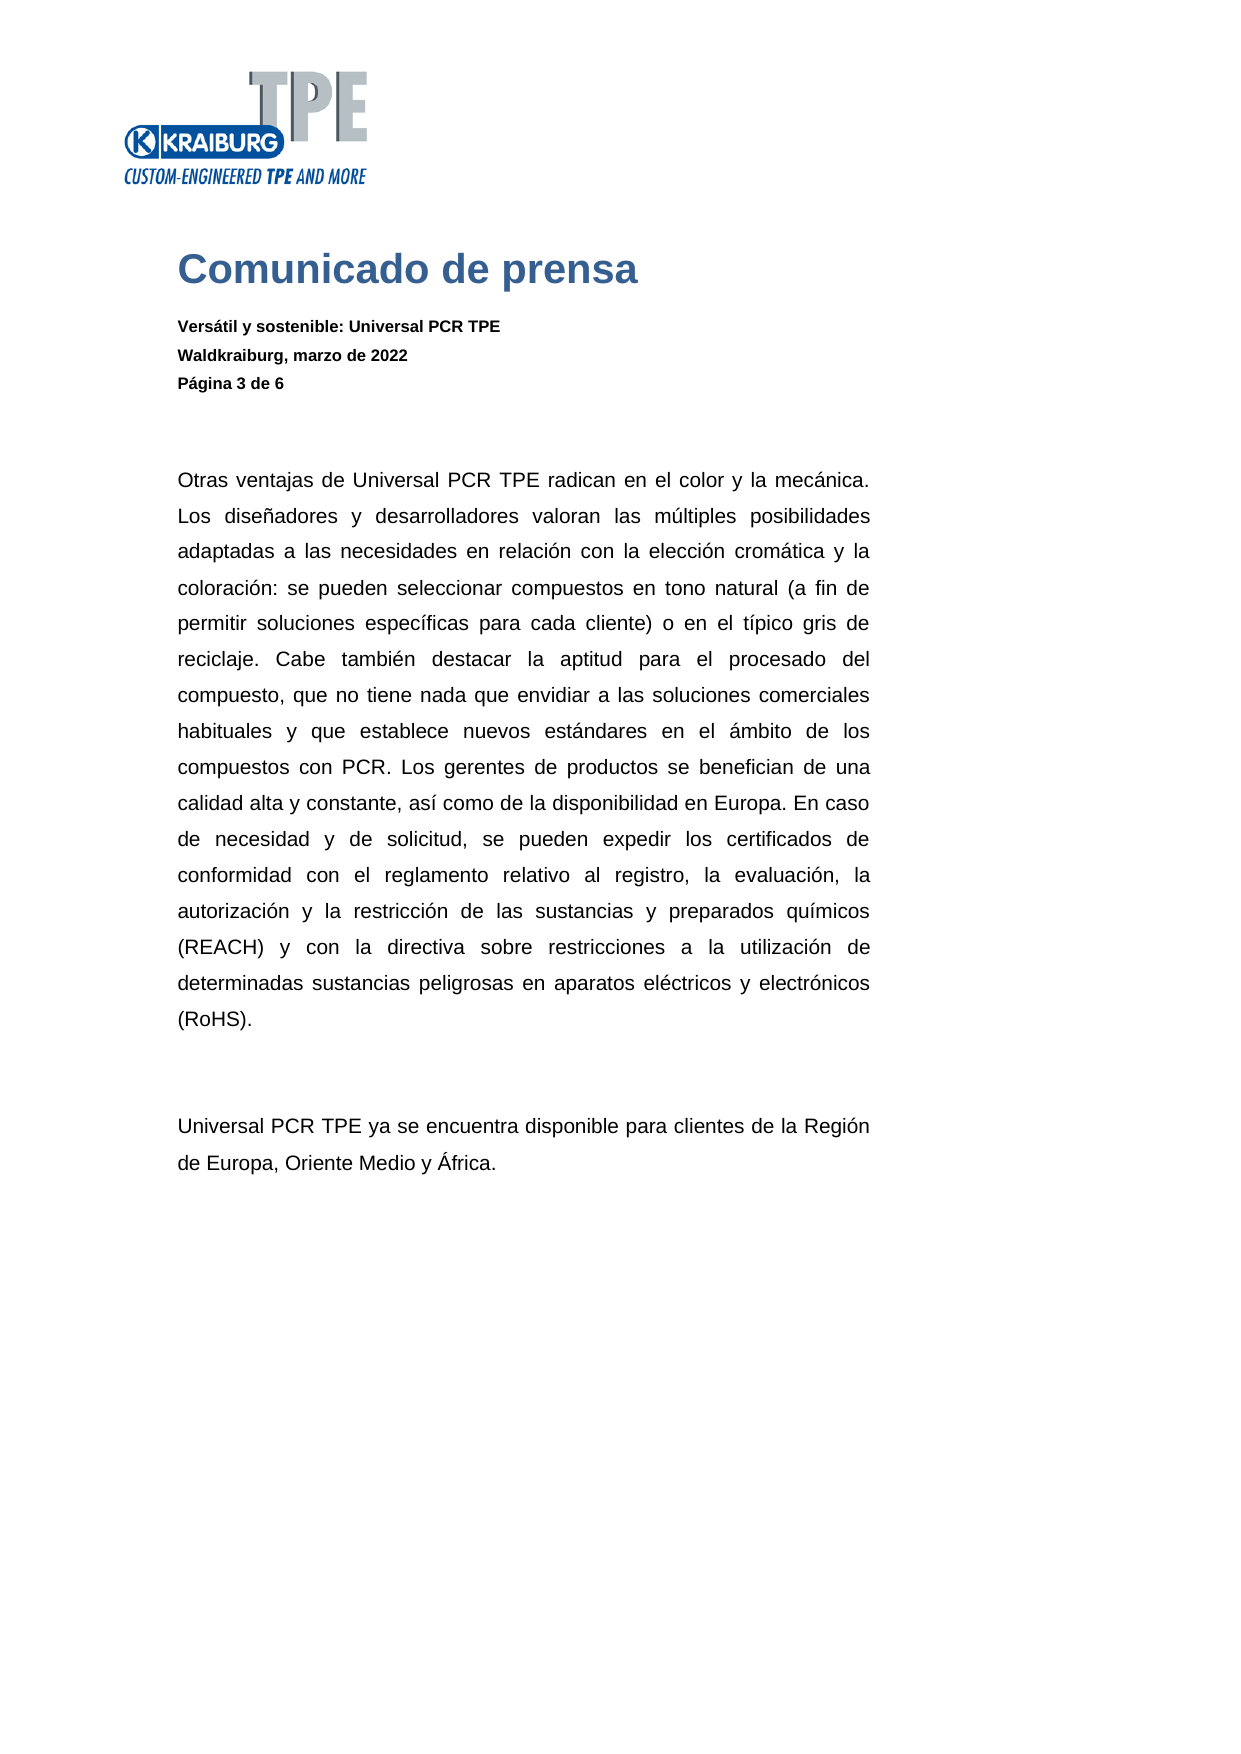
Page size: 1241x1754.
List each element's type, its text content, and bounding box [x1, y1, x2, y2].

text Otras ventajas de Universal PCR TPE radican en el color y la mecánica. Los diseñadores y desarrolladores valoran las múltiples posibilidades adaptadas a las necesidades en relación con la elección cromática y la coloración: se pueden seleccionar compuestos en tono natural (a fin de permitir soluciones específicas para cada cliente) o en el típico gris de reciclaje. Cabe también destacar la aptitud para el procesado del compuesto, que no tiene nada que envidiar a las soluciones comerciales habituales y que establece nuevos estándares en el ámbito de los compuestos con PCR. Los gerentes de productos se benefician de una calidad alta y constante, así como de la disponibilidad en Europa. En caso de necesidad y de solicitud, se pueden expedir los certificados de conformidad con el reglamento relativo al registro, la evaluación, la autorización y la restricción de las sustancias y preparados químicos (REACH) y con la directiva sobre restricciones a la utilización de determinadas sustancias peligrosas en aparatos eléctricos y electrónicos (RoHS). [177, 467, 871, 1031]
picture [112, 55, 379, 200]
text Universal PCR TPE ya se encuentra disponible para clientes de la Región de Europa, Oriente Medio y África. [177, 1114, 871, 1174]
